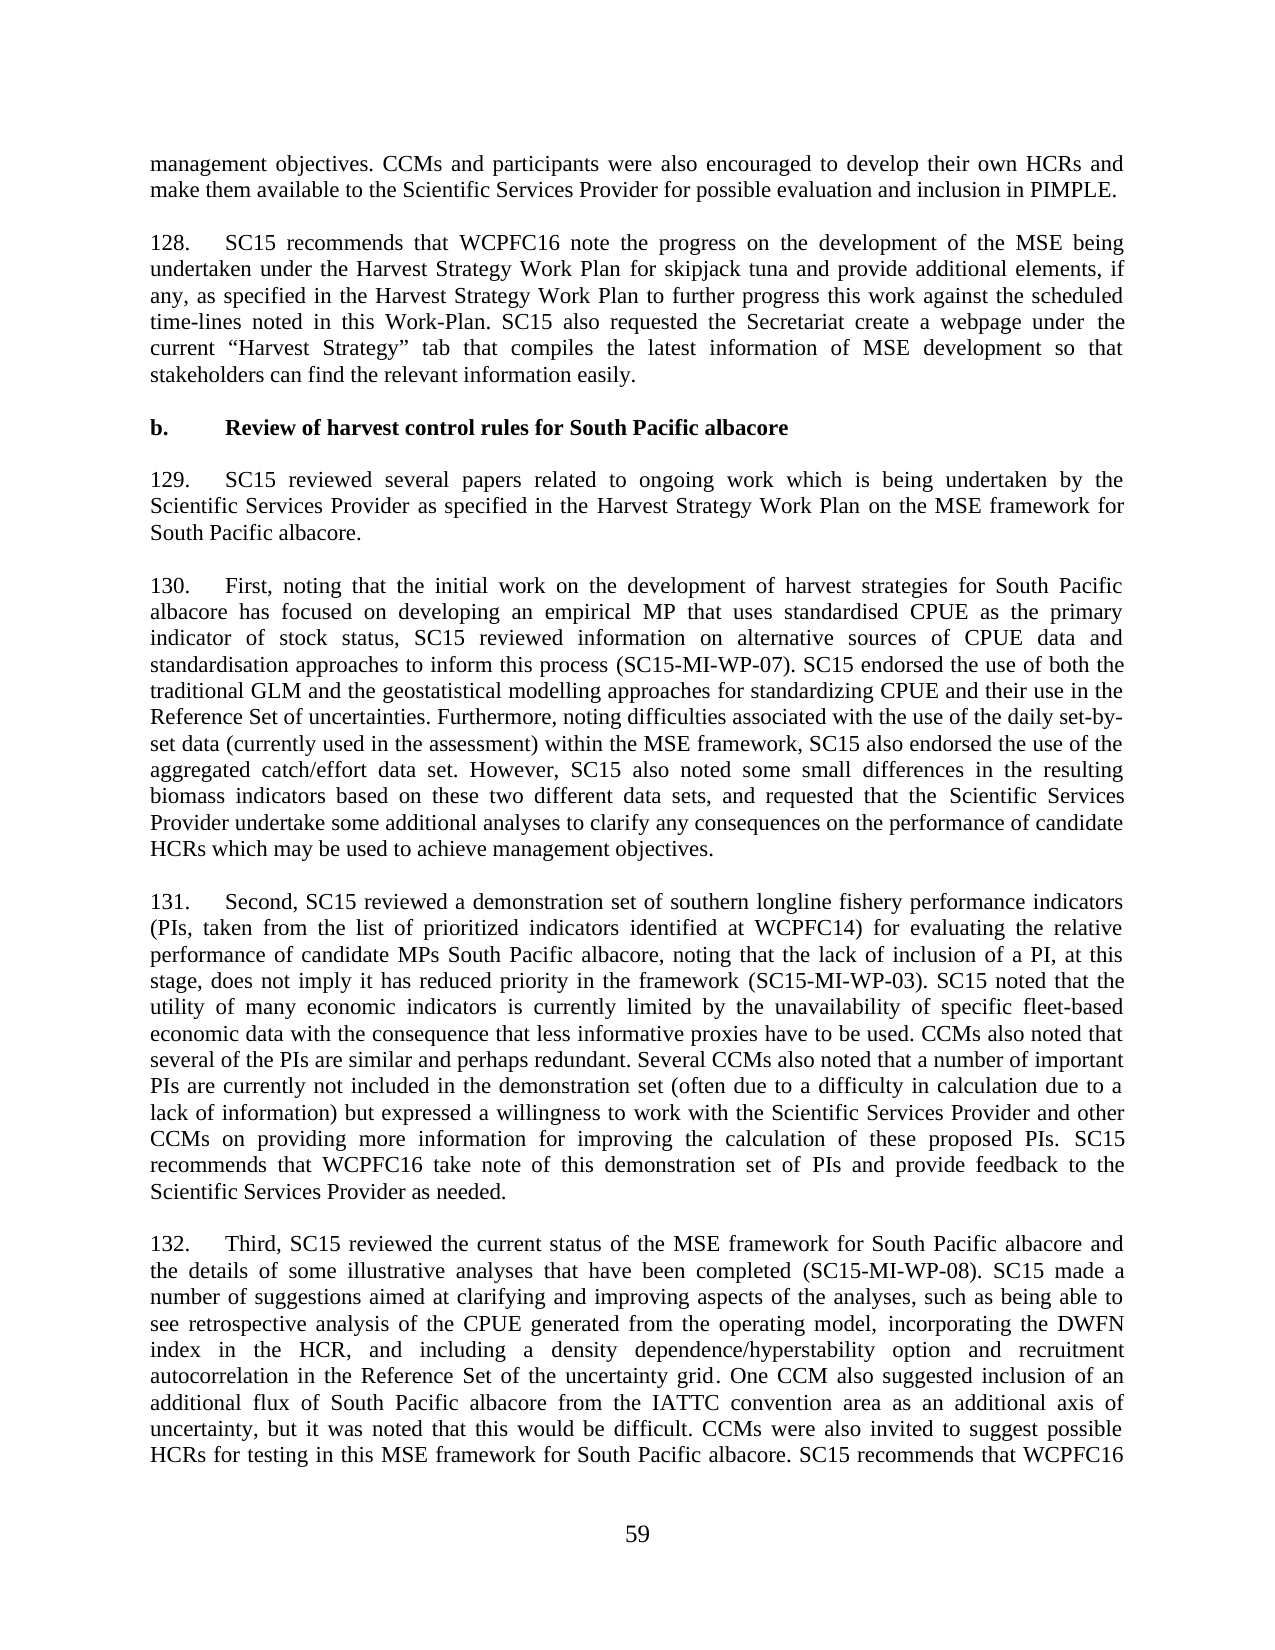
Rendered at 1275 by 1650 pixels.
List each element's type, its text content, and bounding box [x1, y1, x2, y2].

list Second, SC15 reviewed a demonstration set of southern longline fishery performance indicators (PIs, taken from the list of prioritized indicators identified at WCPFC14) for evaluating the relative performance of candidate MPs South Pacific albacore, noting that the lack of inclusion of a PI, at this stage, does not imply it has reduced priority in the framework (SC15-MI-WP-03). SC15 noted that the utility of many economic indicators is currently limited by the unavailability of specific fleet-based economic data with the consequence that less informative proxies have to be used. CCMs also noted that several of the PIs are similar and perhaps redundant. Several CCMs also noted that a number of important PIs are currently not included in the demonstration set (often due to a difficulty in calculation due to a lack of information) but expressed a willingness to work with the Scientific Services Provider and other CCMs on providing more information for improving the calculation of these proposed PIs. SC15 recommends that WCPFC16 take note of this demonstration set of PIs and provide feedback to the Scientific Services Provider as needed. [150, 888, 1125, 1204]
list Review of harvest control rules for South Pacific albacore [150, 413, 1125, 440]
list SC15 reviewed several papers related to ongoing work which is being undertaken by the Scientific Services Provider as specified in the Harvest Strategy Work Plan on the MSE framework for South Pacific albacore. [150, 466, 1125, 545]
list SC15 recommends that WCPFC16 note the progress on the development of the MSE being undertaken under the Harvest Strategy Work Plan for skipjack tuna and provide additional elements, if any, as specified in the Harvest Strategy Work Plan to further progress this work against the scheduled time-lines noted in this Work-Plan. SC15 also requested the Secretariat create a webpage under the current “Harvest Strategy” tab that compiles the latest information of MSE development so that stakeholders can find the relevant information easily. [150, 229, 1125, 387]
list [150, 150, 1125, 203]
list First, noting that the initial work on the development of harvest strategies for South Pacific albacore has focused on developing an empirical MP that uses standardised CPUE as the primary indicator of stock status, SC15 reviewed information on alternative sources of CPUE data and standardisation approaches to inform this process (SC15-MI-WP-07). SC15 endorsed the use of both the traditional GLM and the geostatistical modelling approaches for standardizing CPUE and their use in the Reference Set of uncertainties. Furthermore, noting difficulties associated with the use of the daily set-by-set data (currently used in the assessment) within the MSE framework, SC15 also endorsed the use of the aggregated catch/effort data set. However, SC15 also noted some small differences in the resulting biomass indicators based on these two different data sets, and requested that the Scientific Services Provider undertake some additional analyses to clarify any consequences on the performance of candidate HCRs which may be used to achieve management objectives. [150, 572, 1125, 862]
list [150, 1231, 1125, 1468]
